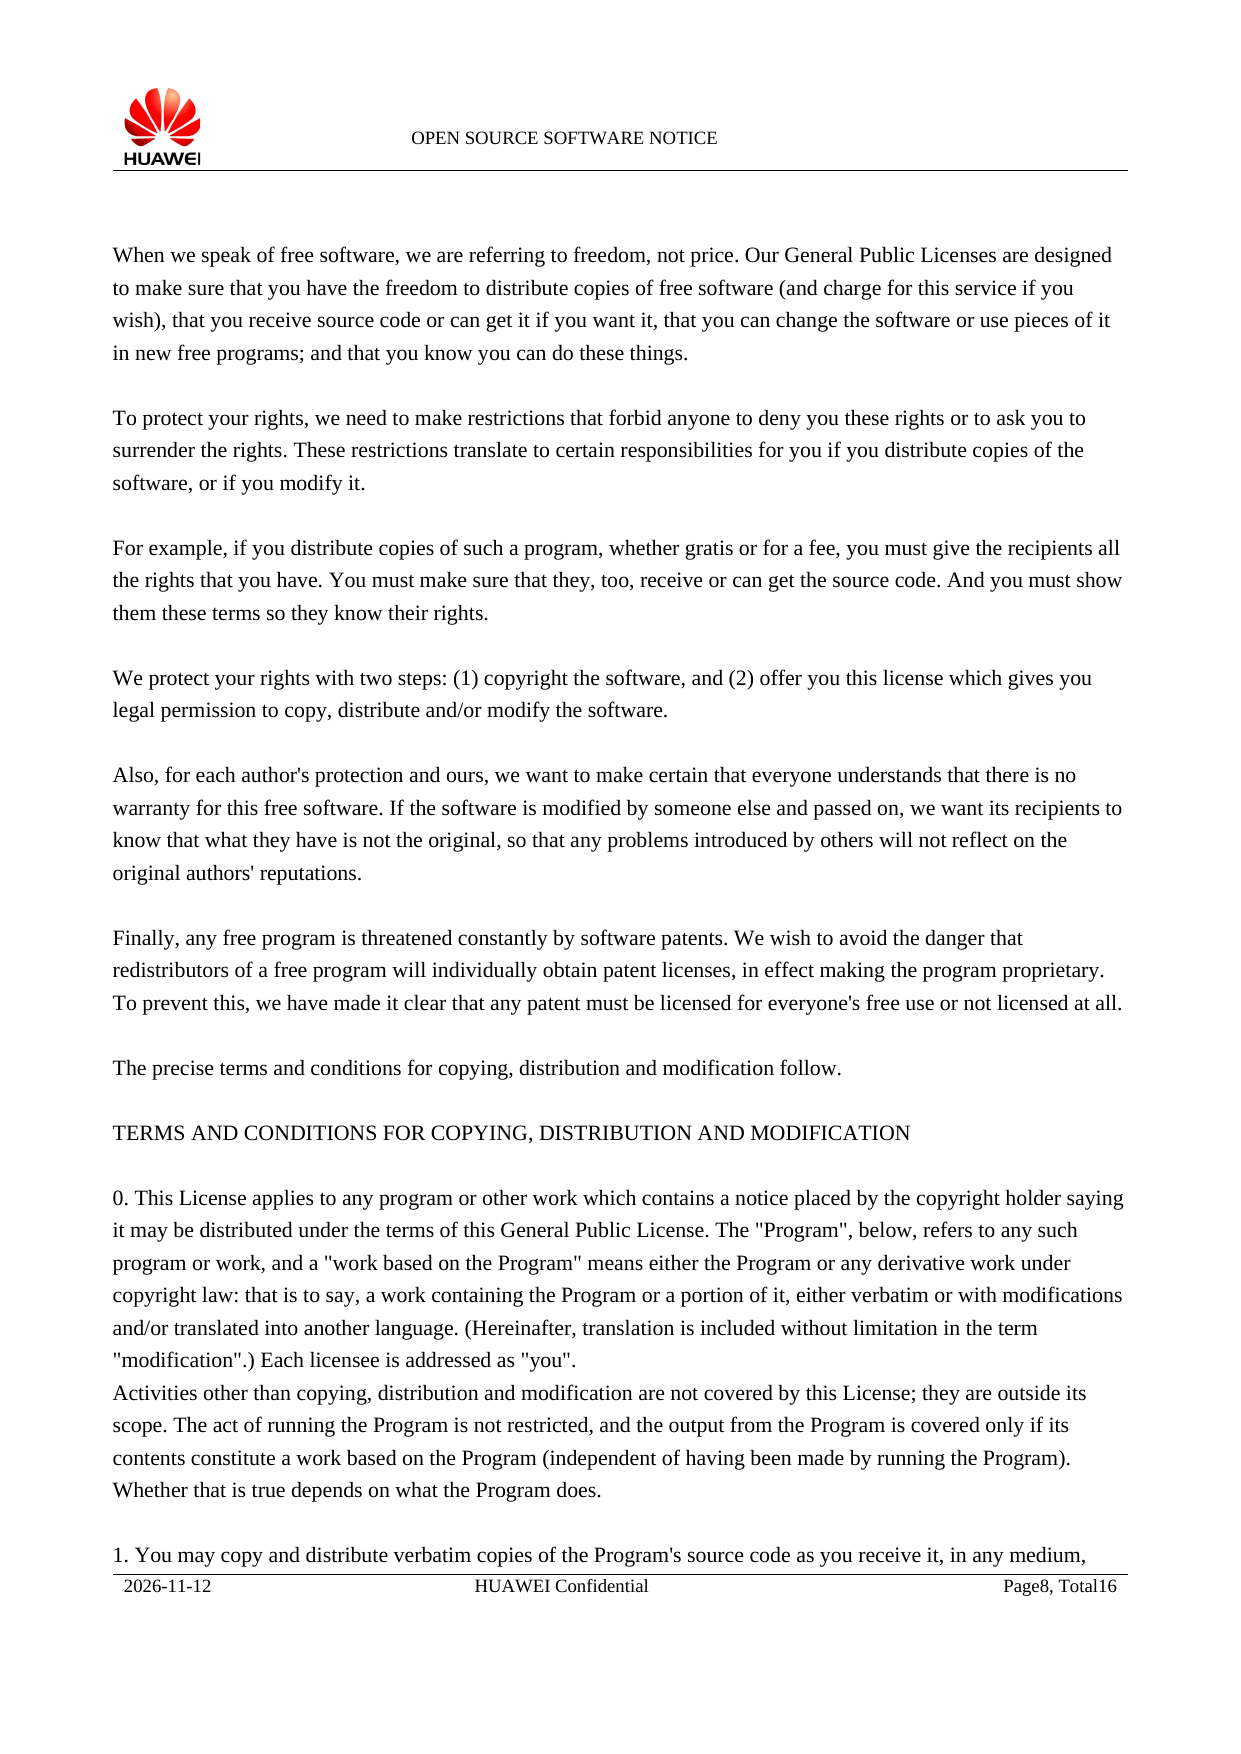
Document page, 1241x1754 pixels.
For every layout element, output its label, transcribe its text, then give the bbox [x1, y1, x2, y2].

picture [124, 88, 201, 165]
